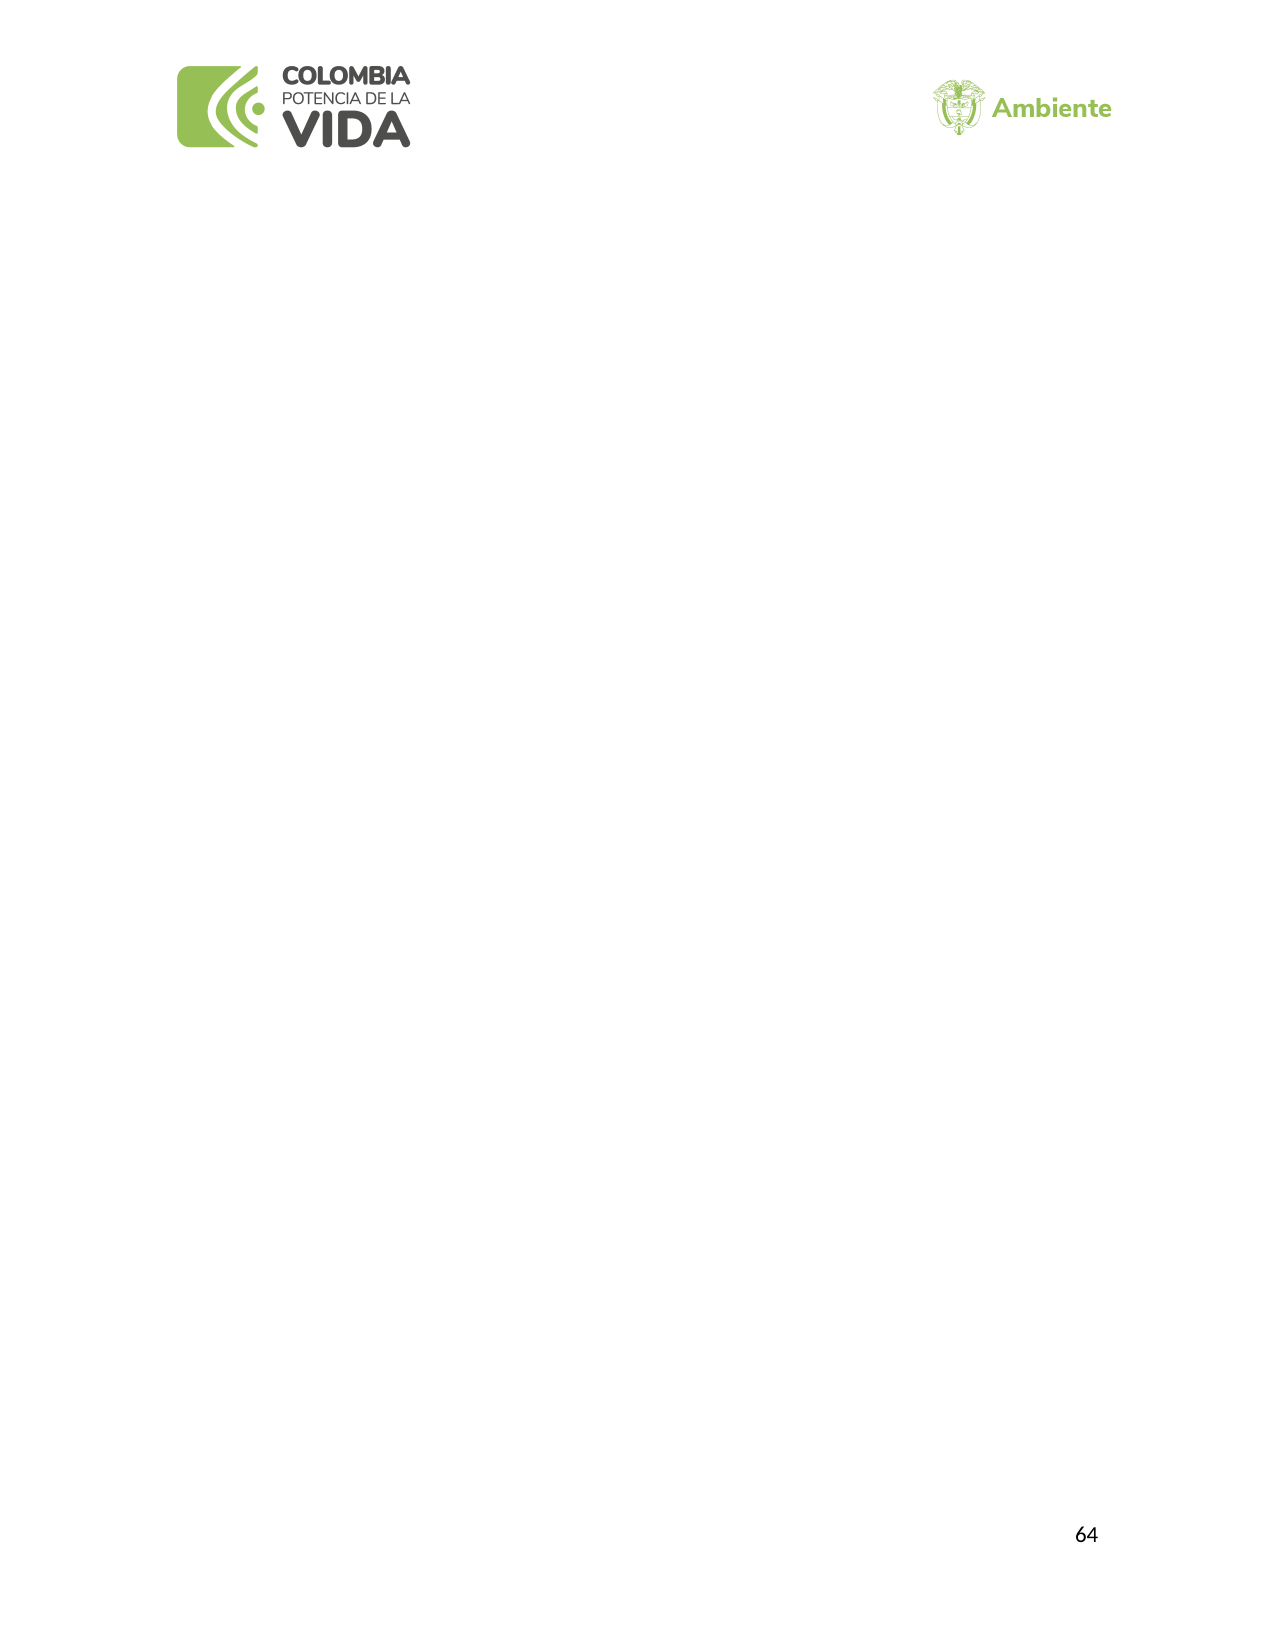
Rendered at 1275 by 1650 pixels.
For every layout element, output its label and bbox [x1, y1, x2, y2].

picture [0, 0, 1272, 1323]
